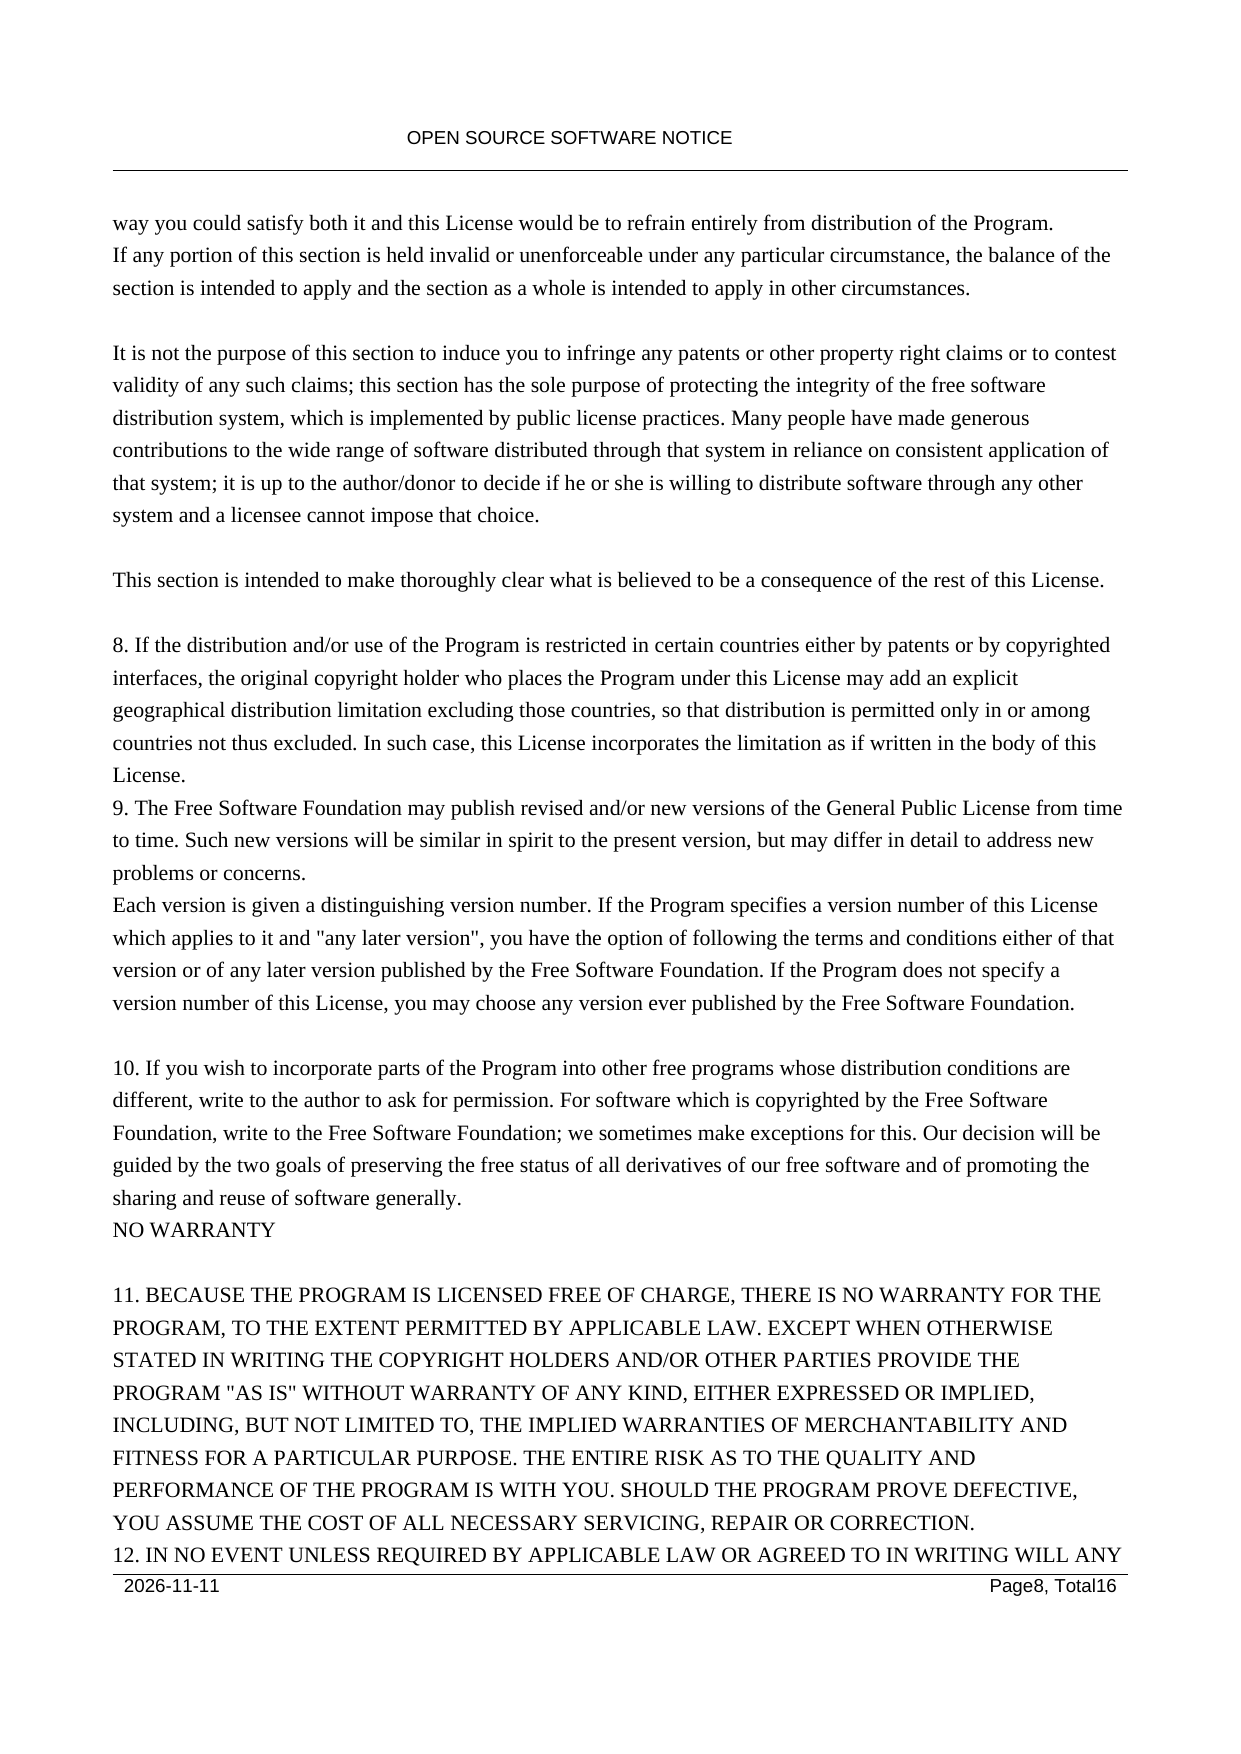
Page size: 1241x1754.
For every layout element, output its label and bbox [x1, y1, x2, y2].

text [112, 206, 1128, 1571]
